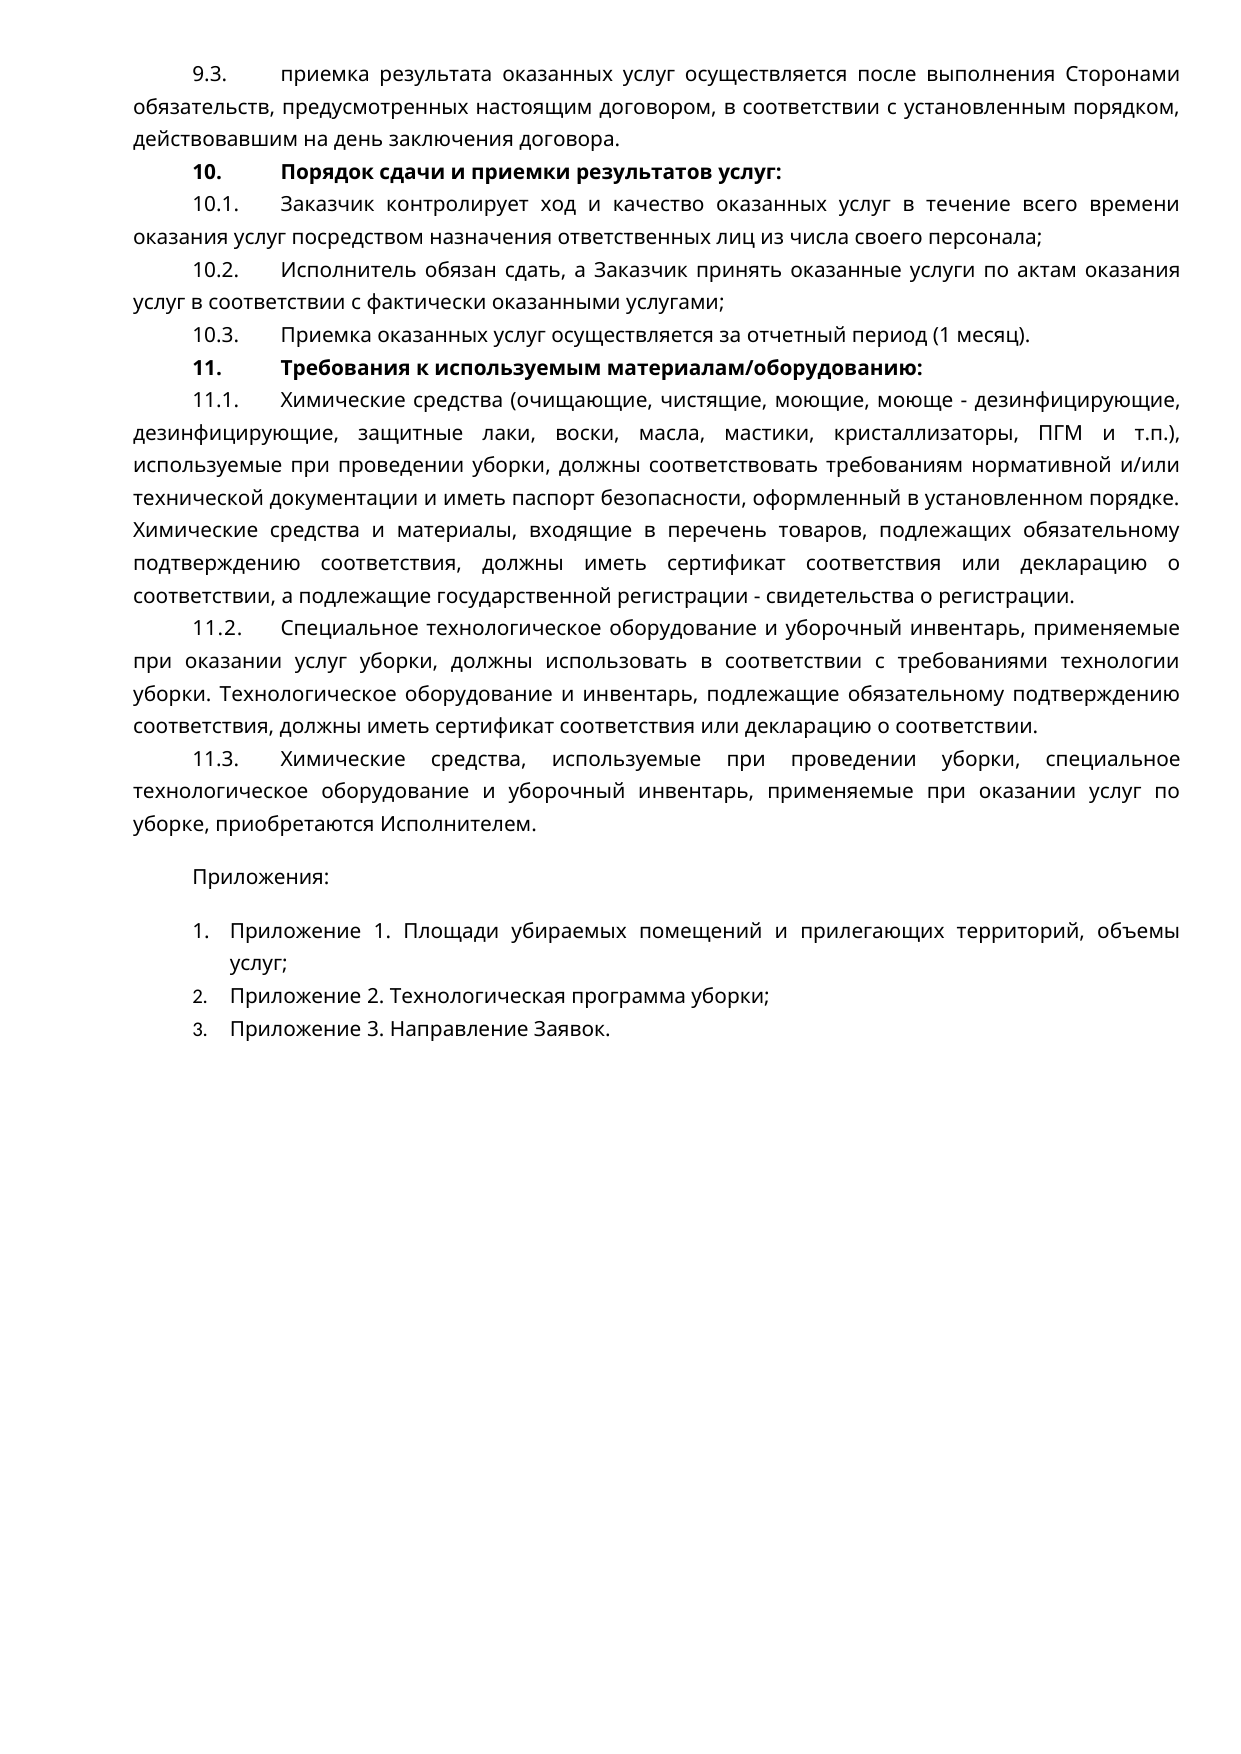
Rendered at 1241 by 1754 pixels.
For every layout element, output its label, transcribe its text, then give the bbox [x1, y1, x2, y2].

text Приложения: [133, 862, 1181, 891]
list Порядок сдачи и приемки результатов услуг: [133, 157, 1181, 185]
list Исполнитель обязан сдать, а Заказчик принять оказанные услуги по актам оказания услуг в соответствии с фактически оказанными услугами; [133, 255, 1181, 316]
list Приемка оказанных услуг осуществляется за отчетный период (1 месяц). [133, 320, 1181, 348]
list Приложение 2. Технологическая программа уборки; [192, 981, 1181, 1009]
list приемка результата оказанных услуг осуществляется после выполнения Сторонами обязательств, предусмотренных настоящим договором, в соответствии с установленным порядком, действовавшим на день заключения договора. [133, 59, 1181, 153]
list Требования к используемым материалам/оборудованию: [133, 353, 1181, 381]
list Приложение 3. Направление Заявок. [192, 1014, 1181, 1042]
list Заказчик контролирует ход и качество оказанных услуг в течение всего времени оказания услуг посредством назначения ответственных лиц из числа своего персонала; [133, 189, 1181, 251]
list Химические средства, используемые при проведении уборки, специальное технологическое оборудование и уборочный инвентарь, применяемые при оказании услуг по уборке, приобретаются Исполнителем. [133, 744, 1181, 837]
list Специальное технологическое оборудование и уборочный инвентарь, применяемые при оказании услуг уборки, должны использовать в соответствии с требованиями технологии уборки. Технологическое оборудование и инвентарь, подлежащие обязательному подтверждению соответствия, должны иметь сертификат соответствия или декларацию о соответствии. [133, 613, 1181, 740]
list Химические средства (очищающие, чистящие, моющие, моюще - дезинфицирующие, дезинфицирующие, защитные лаки, воски, масла, мастики, кристаллизаторы, ПГМ и т.п.), используемые при проведении уборки, должны соответствовать требованиям нормативной и/или технической документации и иметь паспорт безопасности, оформленный в установленном порядке. Химические средства и материалы, входящие в перечень товаров, подлежащих обязательному подтверждению соответствия, должны иметь сертификат соответствия или декларацию о соответствии, а подлежащие государственной регистрации - свидетельства о регистрации. [133, 385, 1181, 609]
list Приложение 1. Площади убираемых помещений и прилегающих территорий, объемы услуг; [192, 916, 1181, 977]
